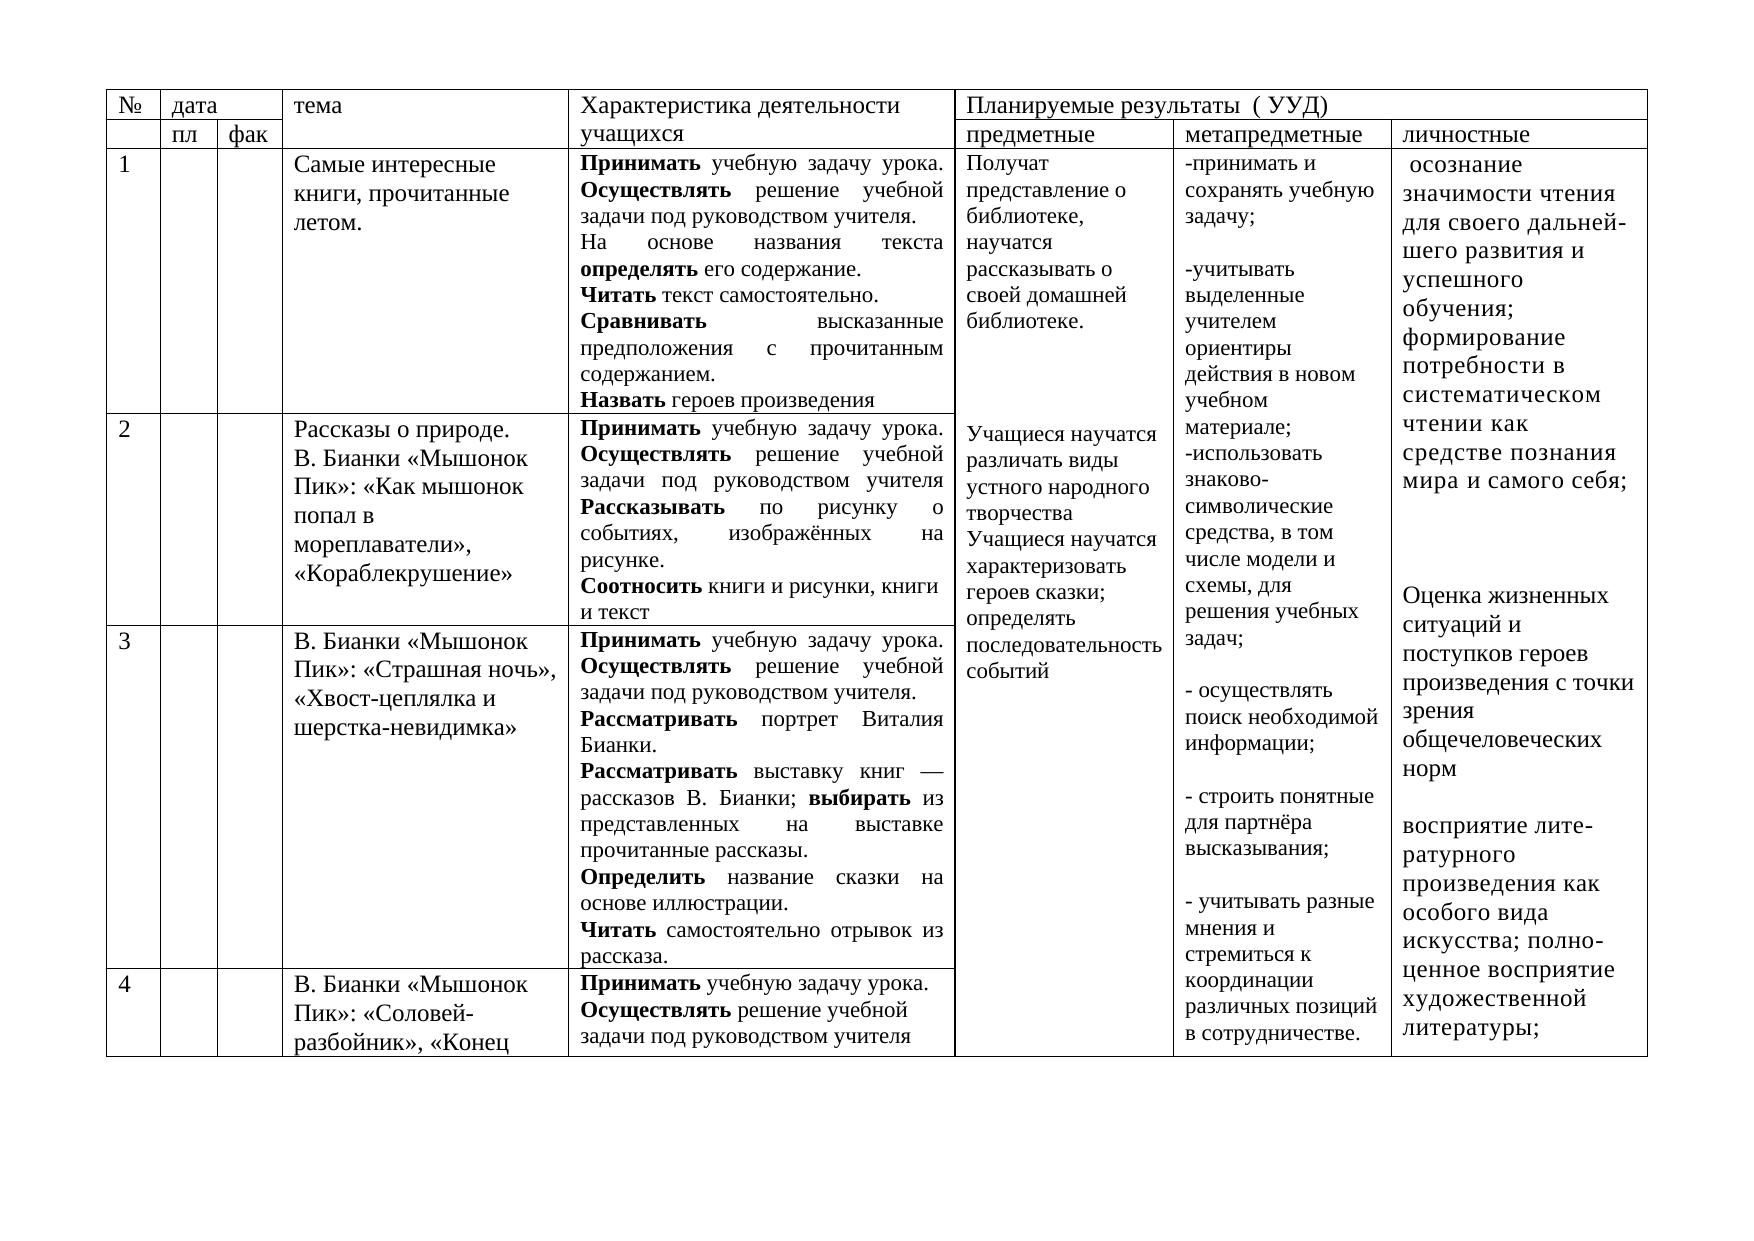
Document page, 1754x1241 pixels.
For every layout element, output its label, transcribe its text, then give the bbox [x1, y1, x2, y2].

table_cell Самые интересные книги, прочитанные летом. [283, 149, 568, 413]
table_cell 4 [107, 969, 160, 1056]
table_cell пл [161, 120, 217, 148]
table_cell предметные [956, 120, 1173, 148]
table_cell [107, 120, 160, 148]
table_header Планируемые результаты ( УУД) [956, 90, 1647, 118]
table_cell [161, 414, 217, 625]
table_cell метапредметные [1174, 120, 1391, 148]
table_cell [218, 626, 282, 968]
table_cell [161, 626, 217, 968]
table_header Характеристика деятельности учащихся [569, 90, 954, 148]
table_cell [218, 149, 282, 413]
table_header дата [161, 90, 282, 118]
table_header тема [283, 90, 568, 148]
table_cell В. Бианки «Мышонок Пик»: «Страшная ночь», «Хвост-цеплялка и шерстка-невидимка» [283, 626, 568, 968]
table_cell Принимать учебную задачу урока. Осуществлять решение учебной задачи под руководством учителя Рассказывать по рисунку о событиях, изображённых на рисунке. Соотносить книги и рисунки, книги и текст [569, 414, 954, 625]
table_cell осознание значимости чтения для своего дальнейшего развития и успешного обучения; формирование потребности в систематическом чтении как средстве познания мира и самого себя; Оценка жизненных ситуаций и поступков героев произведения с точки зрения общечеловеческих норм восприятие литературного произведения как особого вида искусства; полноценное восприятие художественной литературы; эмоциональная отзывчивость на прочитанное развитие этических чувств, доброжелательности и эмоционально-нравственной отзывчивости, понимания и сопереживания чувствам других людей [1392, 149, 1647, 1056]
table_cell Получат представление о библиотеке, научатся рассказывать о своей домашней библиотеке. Учащиеся научатся различать виды устного народного творчества Учащиеся научатся характеризовать героев сказки; определять последовательность событий Учащиеся научатся читать стихотворение, передавая с помощью интонации настроение поэта; различать стихотворный и прозаический тексты; наблюдать за жизнью слов в художественном тексте, объяснять интересные выражения в лирическом тексте Оценка жизненных ситуаций и поступков героев произведения с точки зрения общечеловеческих норм. [956, 149, 1173, 1056]
table_header № [107, 90, 160, 118]
table_cell фак [218, 120, 282, 148]
table_cell [218, 414, 282, 625]
table_cell [161, 969, 217, 1056]
table_cell [161, 149, 217, 413]
table_cell Рассказы о природе. В. Бианки «Мышонок Пик»: «Как мышонок попал в мореплаватели», «Кораблекрушение» [283, 414, 568, 625]
table_cell 3 [107, 626, 160, 968]
table_cell Принимать учебную задачу урока. Осуществлять решение учебной задачи под руководством учителя. На основе названия текста определять его содержание. Читать текст самостоятельно. Сравнивать высказанные предположения с прочитанным содержанием. Назвать героев произведения [569, 149, 954, 413]
table_cell личностные [1392, 120, 1647, 148]
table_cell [283, 969, 568, 1056]
table_cell -принимать и сохранять учебную задачу; -учитывать выделенные учителем ориентиры действия в новом учебном материале; -использовать знаково-символические средства, в том числе модели и схемы, для решения учебных задач; - осуществлять поиск необходимой информации; - строить понятные для партнёра высказывания; - учитывать разные мнения и стремиться к координации различных позиций в сотрудничестве. учиться основам смыслового чтения поэтического текста, выделять существенную информацию; осуществлять анализ объектов с выделением существенных и несущественных признаков; - устанавливать причинно-следственные связи; строить логическую цепочку рассуждений, доказательств; воспринимать на слух художественные произведения разных жанров; - участвовать в диалоге: слушать и понимать других, высказывать свою точку зрения. [1174, 149, 1391, 1056]
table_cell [569, 969, 954, 1056]
table_cell Принимать учебную задачу урока. Осуществлять решение учебной задачи под руководством учителя. Рассматривать портрет Виталия Бианки. Рассматривать выставку книг — рассказов В. Бианки; выбирать из представленных на выставке прочитанные рассказы. Определить название сказки на основе иллюстрации. Читать самостоятельно отрывок из рассказа. [569, 626, 954, 968]
table_cell 1 [107, 149, 160, 413]
table_cell [218, 969, 282, 1056]
table_cell 2 [107, 414, 160, 625]
